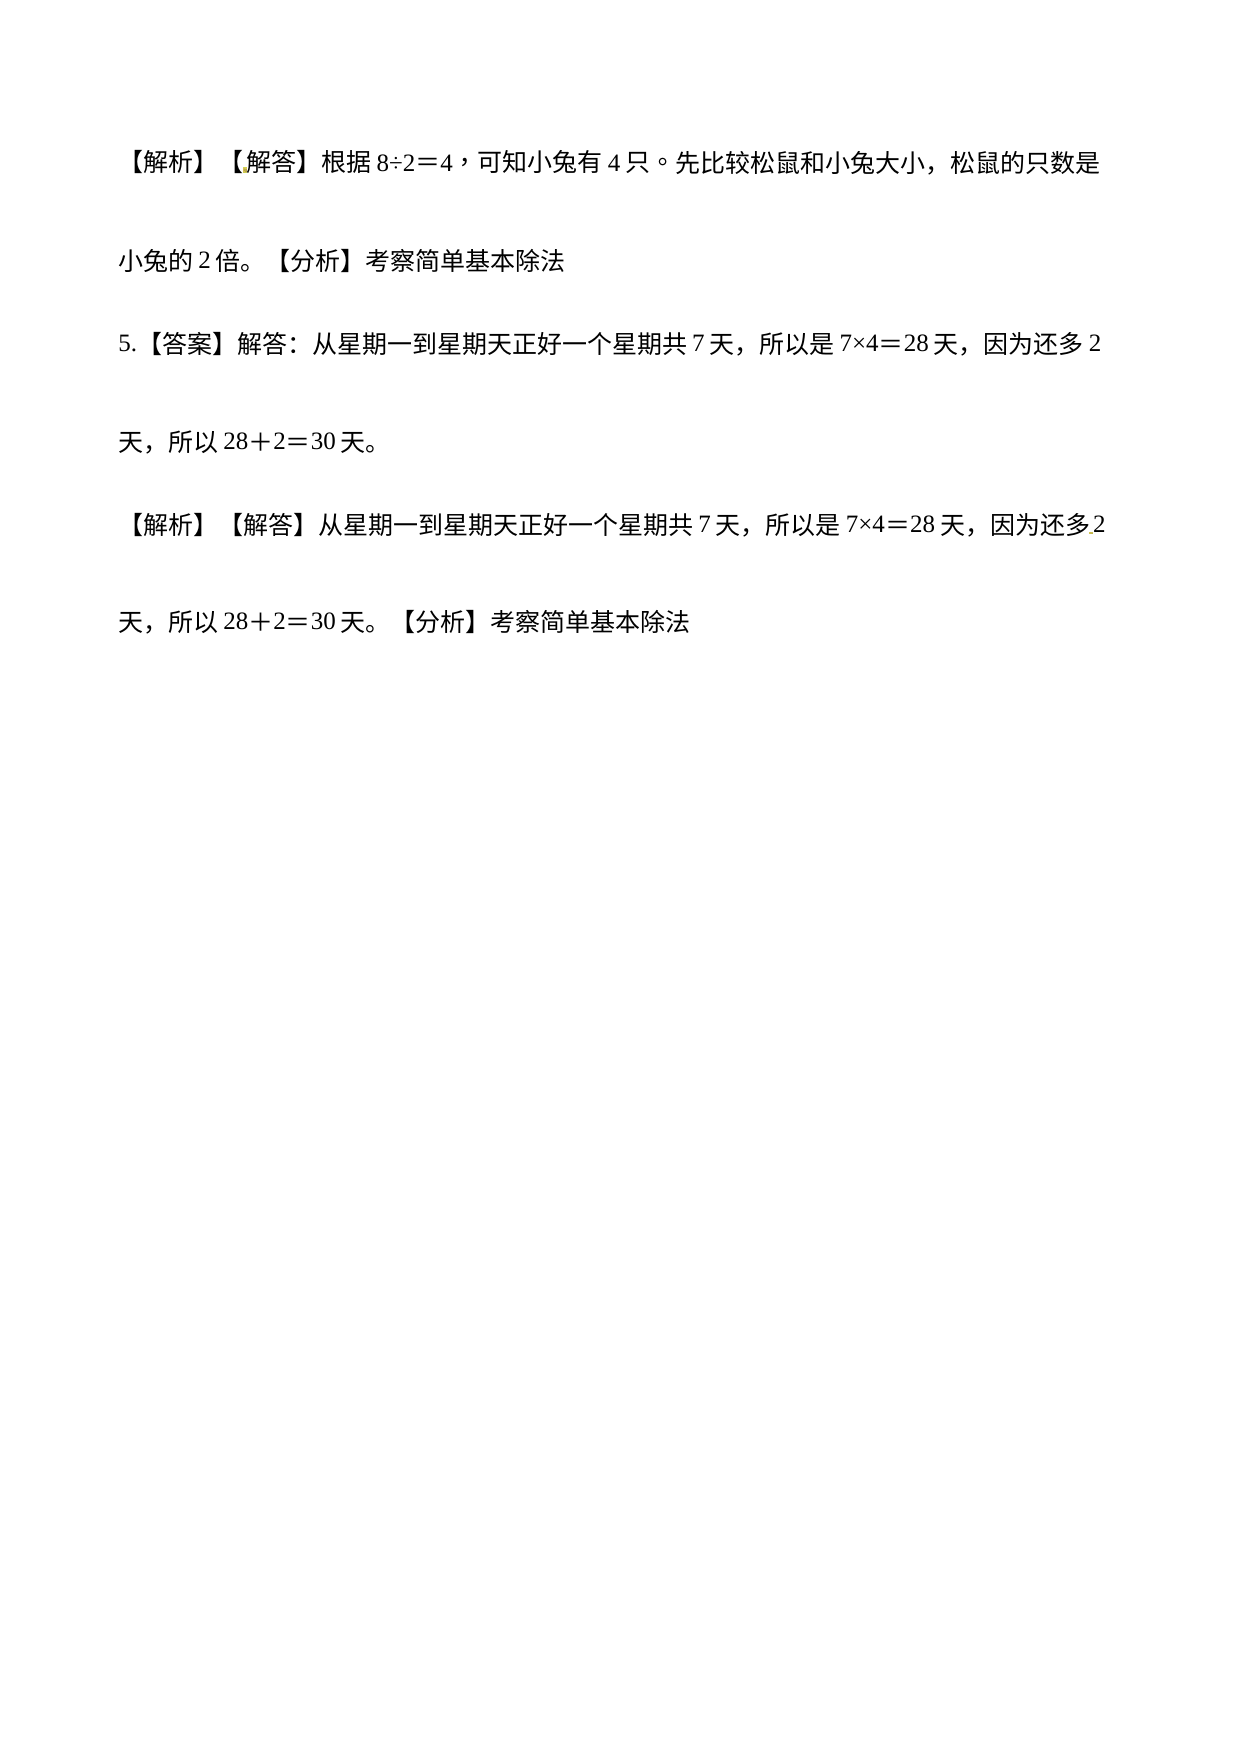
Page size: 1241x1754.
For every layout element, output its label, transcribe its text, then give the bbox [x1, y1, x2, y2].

text 5.【答案】解答：从星期一到星期天正好一个星期共7天，所以是7×4＝28天，因为还多2天，所以28＋2＝30天。 [118, 310, 1122, 473]
text 【解析】【解答】根据8÷2＝4，可知小兔有4只。先比较松鼠和小兔大小，松鼠的只数是小兔的2倍。【分析】考察简单基本除法 [118, 129, 1122, 292]
text 【解析】【解答】从星期一到星期天正好一个星期共7天，所以是7×4＝28天，因为还多2天，所以28＋2＝30天。【分析】考察简单基本除法 [118, 491, 1122, 653]
